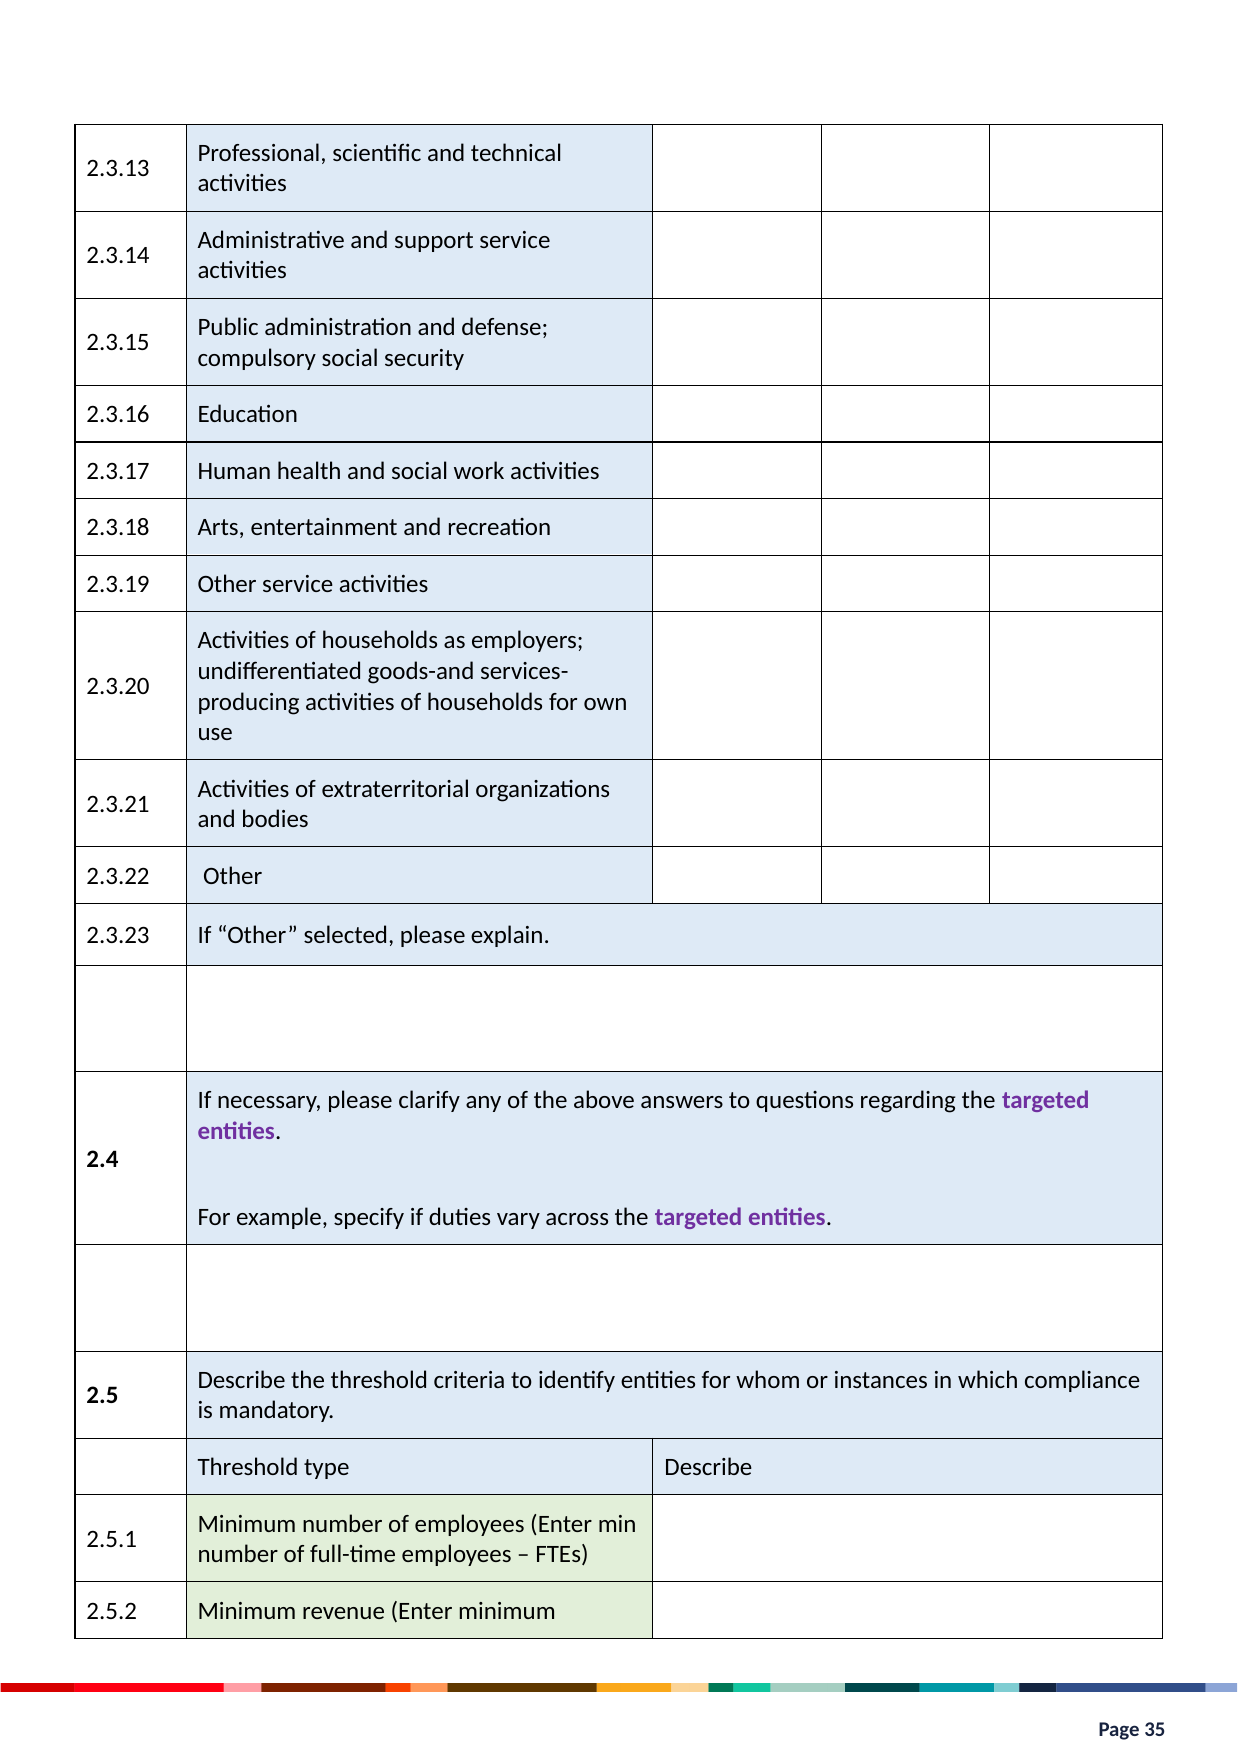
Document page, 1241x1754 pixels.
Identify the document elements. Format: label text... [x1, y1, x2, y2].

table_cell [822, 125, 989, 211]
table_cell [990, 443, 1162, 498]
table_cell Describe the threshold criteria to identify entities for whom or instances in which compliance is mandatory. [187, 1352, 1162, 1438]
table_cell 2.3.14 [76, 212, 186, 298]
table_cell [653, 499, 821, 554]
table_cell Activities of extraterritorial organizations and bodies [187, 760, 652, 846]
table_cell [653, 847, 821, 903]
table_cell [76, 966, 186, 1071]
picture [0, 1683, 1236, 1692]
table_cell [76, 1439, 186, 1494]
table_cell 2.4 [76, 1072, 186, 1244]
table_cell [990, 556, 1162, 611]
table_cell Other service activities [187, 556, 652, 611]
table_cell [653, 386, 821, 441]
table_cell 2.3.18 [76, 499, 186, 554]
table_cell 2.3.13 [76, 125, 186, 211]
table_cell [990, 386, 1162, 441]
table_cell [990, 612, 1162, 759]
table_cell [822, 499, 989, 554]
table_cell Education [187, 386, 652, 441]
table_cell If “Other” selected, please explain. [187, 904, 1162, 965]
table_cell [990, 760, 1162, 846]
table_cell [653, 125, 821, 211]
table_cell Activities of households as employers; undifferentiated goods-and services-producing activities of households for own use [187, 612, 652, 759]
table_cell [653, 612, 821, 759]
table_cell [653, 1582, 1162, 1638]
table_cell [990, 499, 1162, 554]
table_cell [822, 386, 989, 441]
table_cell 2.3.19 [76, 556, 186, 611]
table_cell [653, 556, 821, 611]
table_cell [187, 966, 1162, 1071]
table_cell [187, 1245, 1162, 1351]
table_cell 2.3.23 [76, 904, 186, 965]
table_cell [990, 212, 1162, 298]
table_cell 2.3.22 [76, 847, 186, 903]
table_cell [653, 212, 821, 298]
table_cell [653, 299, 821, 385]
table_cell Describe [653, 1439, 1162, 1494]
table_cell If necessary, please clarify any of the above answers to questions regarding the targeted entities. For example, specify if duties vary across the targeted entities. [187, 1072, 1162, 1244]
table_cell [822, 212, 989, 298]
table_cell [990, 299, 1162, 385]
table_cell Human health and social work activities [187, 443, 652, 498]
table_cell 2.3.20 [76, 612, 186, 759]
table_cell Arts, entertainment and recreation [187, 499, 652, 554]
table_cell 2.5 [76, 1352, 186, 1438]
table_cell Minimum number of employees (Enter min number of full-time employees – FTEs) [187, 1495, 652, 1581]
table_cell Administrative and support service activities [187, 212, 652, 298]
table_cell 2.3.21 [76, 760, 186, 846]
table_cell [822, 612, 989, 759]
table_cell [822, 847, 989, 903]
table_cell Other [187, 847, 652, 903]
table_cell [822, 443, 989, 498]
table_cell [653, 1495, 1162, 1581]
table_cell [653, 760, 821, 846]
table_cell [990, 125, 1162, 211]
table_cell [822, 299, 989, 385]
table_cell 2.3.16 [76, 386, 186, 441]
table_cell 2.5.1 [76, 1495, 186, 1581]
table_cell Threshold type [187, 1439, 652, 1494]
table_cell [76, 1245, 186, 1351]
table_cell 2.5.2 [76, 1582, 186, 1638]
table_cell [990, 847, 1162, 903]
table_cell [822, 760, 989, 846]
table_cell [653, 443, 821, 498]
table_cell 2.3.17 [76, 443, 186, 498]
table_cell Public administration and defense; compulsory social security [187, 299, 652, 385]
table_cell [822, 556, 989, 611]
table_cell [187, 1582, 652, 1638]
table_cell Professional, scientific and technical activities [187, 125, 652, 211]
table_cell 2.3.15 [76, 299, 186, 385]
